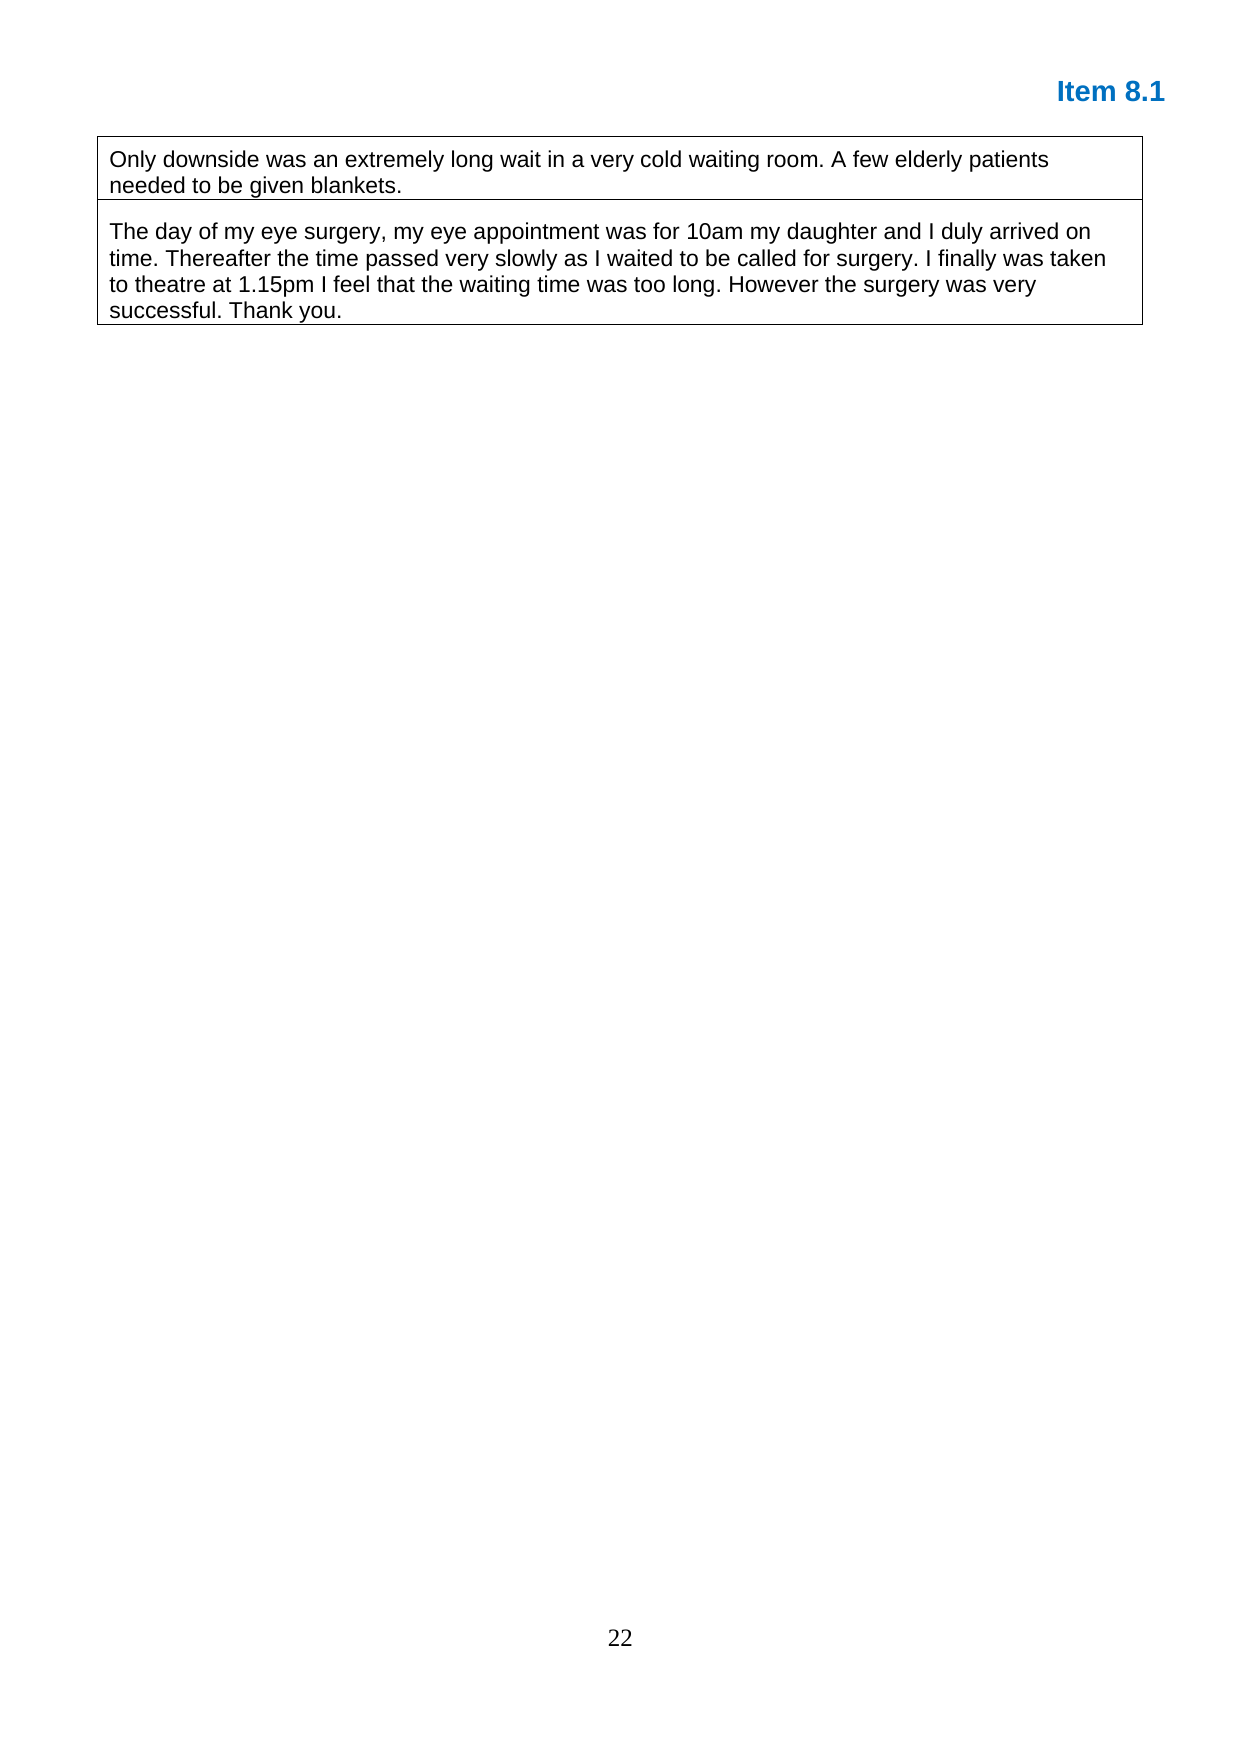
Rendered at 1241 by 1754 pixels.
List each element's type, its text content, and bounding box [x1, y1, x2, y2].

table_cell The day of my eye surgery, my eye appointment was for 10am my daughter and I duly arrived on time. Thereafter the time passed very slowly as I waited to be called for surgery. I finally was taken to theatre at 1.15pm I feel that the waiting time was too long. However the surgery was very successful. Thank you. [98, 200, 1142, 323]
table_cell Only downside was an extremely long wait in a very cold waiting room. A few elderly patients needed to be given blankets. [98, 137, 1142, 198]
